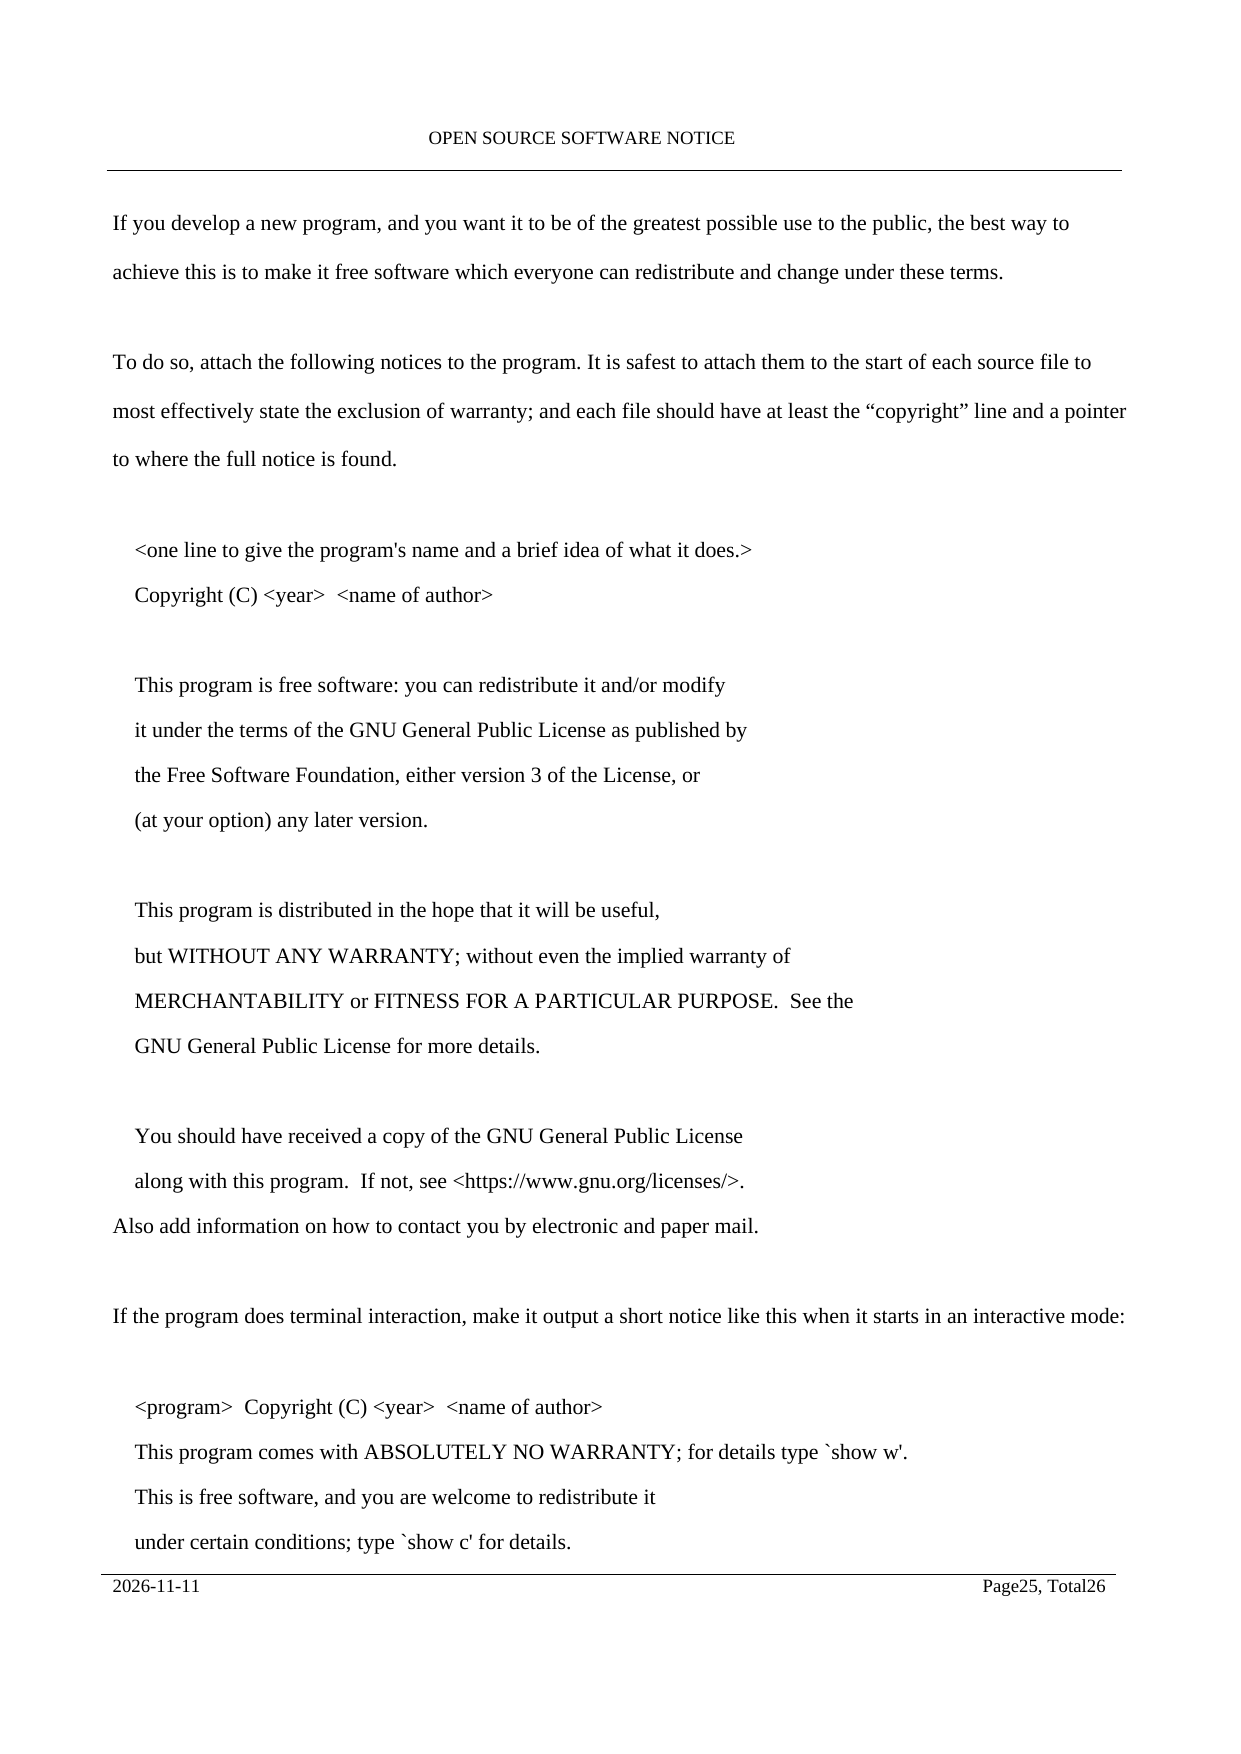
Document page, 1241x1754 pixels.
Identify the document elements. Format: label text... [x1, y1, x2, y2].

text This program is free software: you can redistribute it and/or modify [112, 668, 1128, 701]
text the Free Software Foundation, either version 3 of the License, or [112, 758, 1128, 791]
text MERCHANTABILITY or FITNESS FOR A PARTICULAR PURPOSE. See the [112, 984, 1128, 1017]
text under certain conditions; type `show c' for details. [112, 1525, 1128, 1558]
text This program comes with ABSOLUTELY NO WARRANTY; for details type `show w'. [112, 1435, 1128, 1468]
text it under the terms of the GNU General Public License as published by [112, 713, 1128, 746]
text but WITHOUT ANY WARRANTY; without even the implied warranty of [112, 939, 1128, 971]
text Copyright (C) <year> <name of author> [112, 578, 1128, 611]
text <program> Copyright (C) <year> <name of author> [112, 1390, 1128, 1422]
text (at your option) any later version. [112, 804, 1128, 836]
text Also add information on how to contact you by electronic and paper mail. [112, 1209, 1128, 1242]
text If you develop a new program, and you want it to be of the greatest possible use to the public, the best way to achieve this is to make it free software which everyone can redistribute and change under these terms. [112, 206, 1128, 288]
text This is free software, and you are welcome to redistribute it [112, 1480, 1128, 1513]
text If the program does terminal interaction, make it output a short notice like this when it starts in an interactive mode: [112, 1300, 1128, 1332]
text GNU General Public License for more details. [112, 1029, 1128, 1062]
text This program is distributed in the hope that it will be useful, [112, 894, 1128, 926]
text To do so, attach the following notices to the program. It is safest to attach them to the start of each source file to most effectively state the exclusion of warranty; and each file should have at least the “copyright” line and a pointer to where the full notice is found. [112, 345, 1128, 475]
text You should have received a copy of the GNU General Public License [112, 1119, 1128, 1152]
text along with this program. If not, see <https://www.gnu.org/licenses/>. [112, 1164, 1128, 1197]
text <one line to give the program's name and a brief idea of what it does.> [112, 533, 1128, 566]
